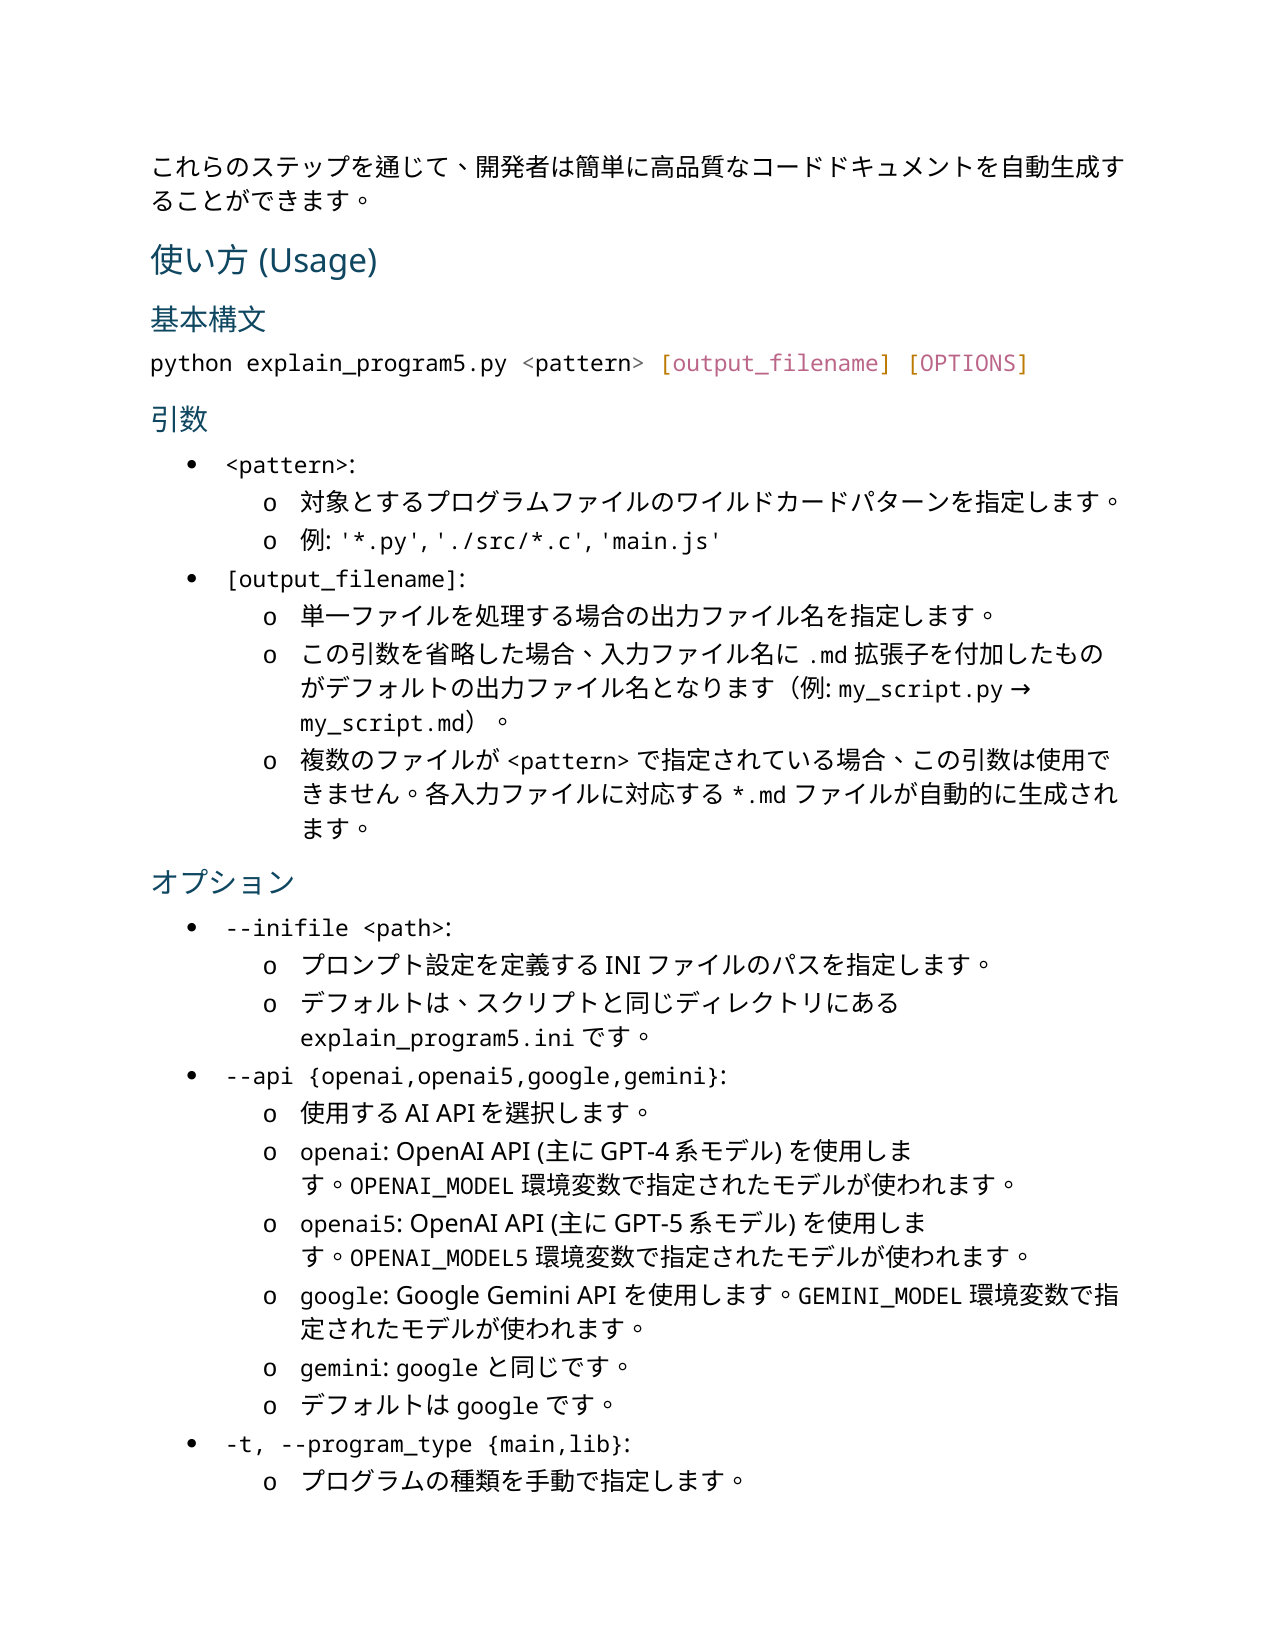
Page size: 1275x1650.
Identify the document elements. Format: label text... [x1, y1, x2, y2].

list openai: OpenAI API (主にGPT-4系モデル) を使用します。OPENAI_MODEL 環境変数で指定されたモデルが使われます。 [262, 1134, 1125, 1202]
list 例: '*.py', './src/*.c', 'main.js' [262, 523, 1125, 557]
list 複数のファイルが <pattern> で指定されている場合、この引数は使用できません。各入力ファイルに対応する *.md ファイルが自動的に生成されます。 [262, 743, 1125, 845]
subtitle 使い方 (Usage) [150, 237, 1125, 282]
list gemini: google と同じです。 [262, 1350, 1125, 1384]
list デフォルトは google です。 [262, 1388, 1125, 1422]
list プロンプト設定を定義するINIファイルのパスを指定します。 [262, 948, 1125, 982]
text python explain_program5.py <pattern> [output_filename] [OPTIONS] [150, 347, 1125, 378]
list [output_filename]: [187, 561, 1125, 595]
subtitle オプション [150, 862, 1125, 902]
text これらのステップを通じて、開発者は簡単に高品質なコードドキュメントを自動生成することができます。 [150, 150, 1125, 218]
list --api {openai,openai5,google,gemini}: [187, 1058, 1125, 1092]
subtitle 引数 [150, 399, 1125, 439]
list 使用するAI APIを選択します。 [262, 1096, 1125, 1130]
list この引数を省略した場合、入力ファイル名に .md 拡張子を付加したものがデフォルトの出力ファイル名となります（例: my_script.py → my_script.md）。 [262, 637, 1125, 739]
list プログラムの種類を手動で指定します。 [262, 1464, 1125, 1498]
list --inifile <path>: [187, 910, 1125, 944]
list <pattern>: [187, 447, 1125, 481]
list デフォルトは、スクリプトと同じディレクトリにある explain_program5.ini です。 [262, 986, 1125, 1054]
subtitle 基本構文 [150, 299, 1125, 339]
list openai5: OpenAI API (主にGPT-5系モデル) を使用します。OPENAI_MODEL5 環境変数で指定されたモデルが使われます。 [262, 1206, 1125, 1274]
list 対象とするプログラムファイルのワイルドカードパターンを指定します。 [262, 485, 1125, 519]
list -t, --program_type {main,lib}: [187, 1426, 1125, 1460]
list 単一ファイルを処理する場合の出力ファイル名を指定します。 [262, 599, 1125, 633]
list google: Google Gemini API を使用します。GEMINI_MODEL 環境変数で指定されたモデルが使われます。 [262, 1278, 1125, 1346]
